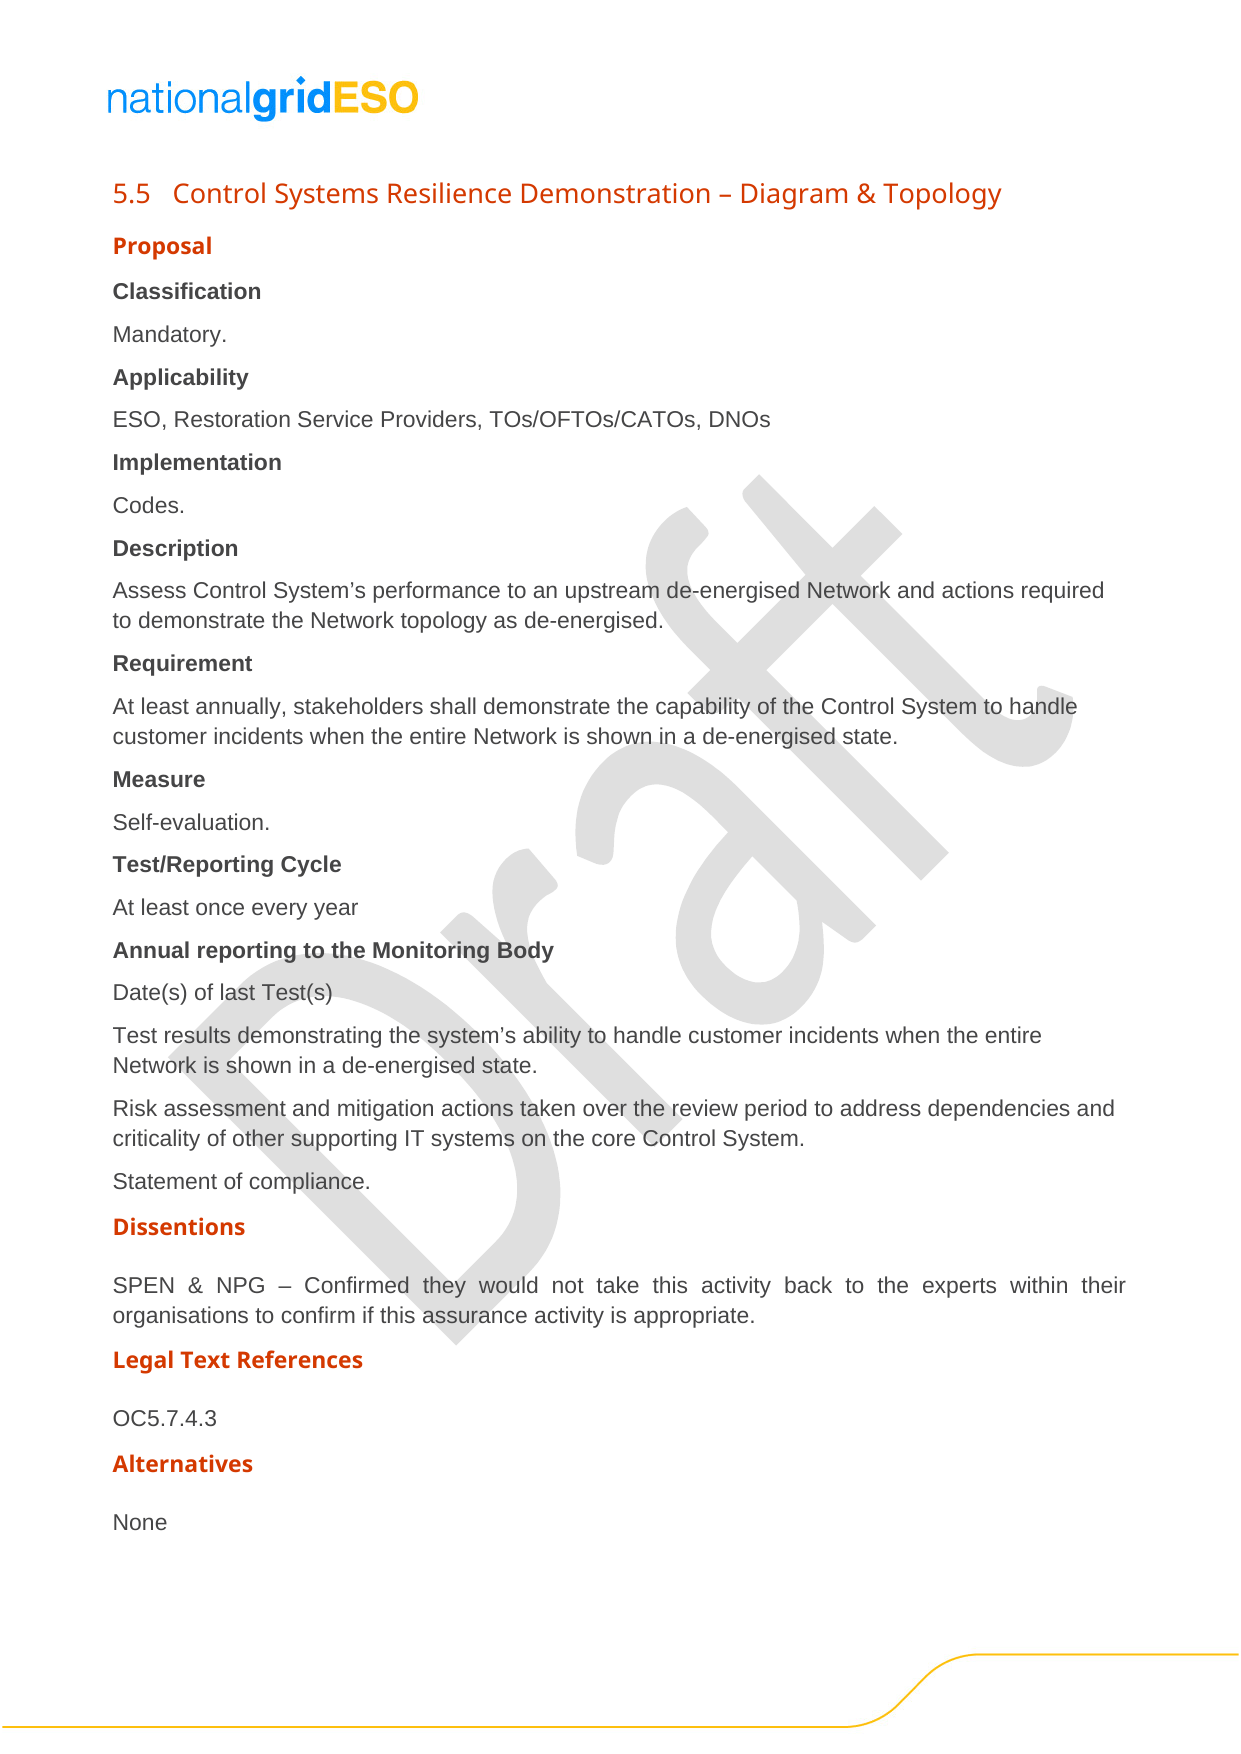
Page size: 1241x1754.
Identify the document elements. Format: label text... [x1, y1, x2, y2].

text OC5.7.4.3 [112, 1405, 1128, 1432]
text Implementation [112, 449, 1128, 476]
text Alternatives [112, 1448, 1128, 1479]
text Proposal [112, 230, 1128, 261]
subtitle Control Systems Resilience Demonstration – Diagram & Topology [112, 175, 1128, 212]
text Codes. [112, 492, 1128, 518]
text Self-evaluation. [112, 808, 1128, 835]
text ESO, Restoration Service Providers, TOs/OFTOs/CATOs, DNOs [112, 406, 1128, 433]
text Statement of compliance. [112, 1168, 1128, 1194]
text Dissentions [112, 1211, 1128, 1242]
picture [2, 1, 1239, 1751]
text At least annually, stakeholders shall demonstrate the capability of the Control System to handle customer incidents when the entire Network is shown in a de-energised state. [112, 693, 1128, 749]
text At least once every year [112, 894, 1128, 920]
text Legal Text References [112, 1344, 1128, 1376]
text Risk assessment and mitigation actions taken over the review period to address dependencies and criticality of other supporting IT systems on the core Control System. [112, 1095, 1128, 1152]
text Date(s) of last Test(s) [112, 979, 1128, 1006]
text Test results demonstrating the system’s ability to handle customer incidents when the entire Network is shown in a de-energised state. [112, 1022, 1128, 1079]
text SPEN & NPG – Confirmed they would not take this activity back to the experts within their organisations to confirm if this assurance activity is appropriate. [112, 1272, 1128, 1328]
text Measure [112, 766, 1128, 792]
text Description [112, 534, 1128, 561]
text None [112, 1509, 1128, 1535]
text Applicability [112, 364, 1128, 390]
text Requirement [112, 650, 1128, 677]
text Test/Reporting Cycle [112, 851, 1128, 878]
text Assess Control System’s performance to an upstream de-energised Network and actions required to demonstrate the Network topology as de-energised. [112, 577, 1128, 634]
text Mandatory. [112, 321, 1128, 347]
text Classification [112, 278, 1128, 305]
text Annual reporting to the Monitoring Body [112, 937, 1128, 963]
